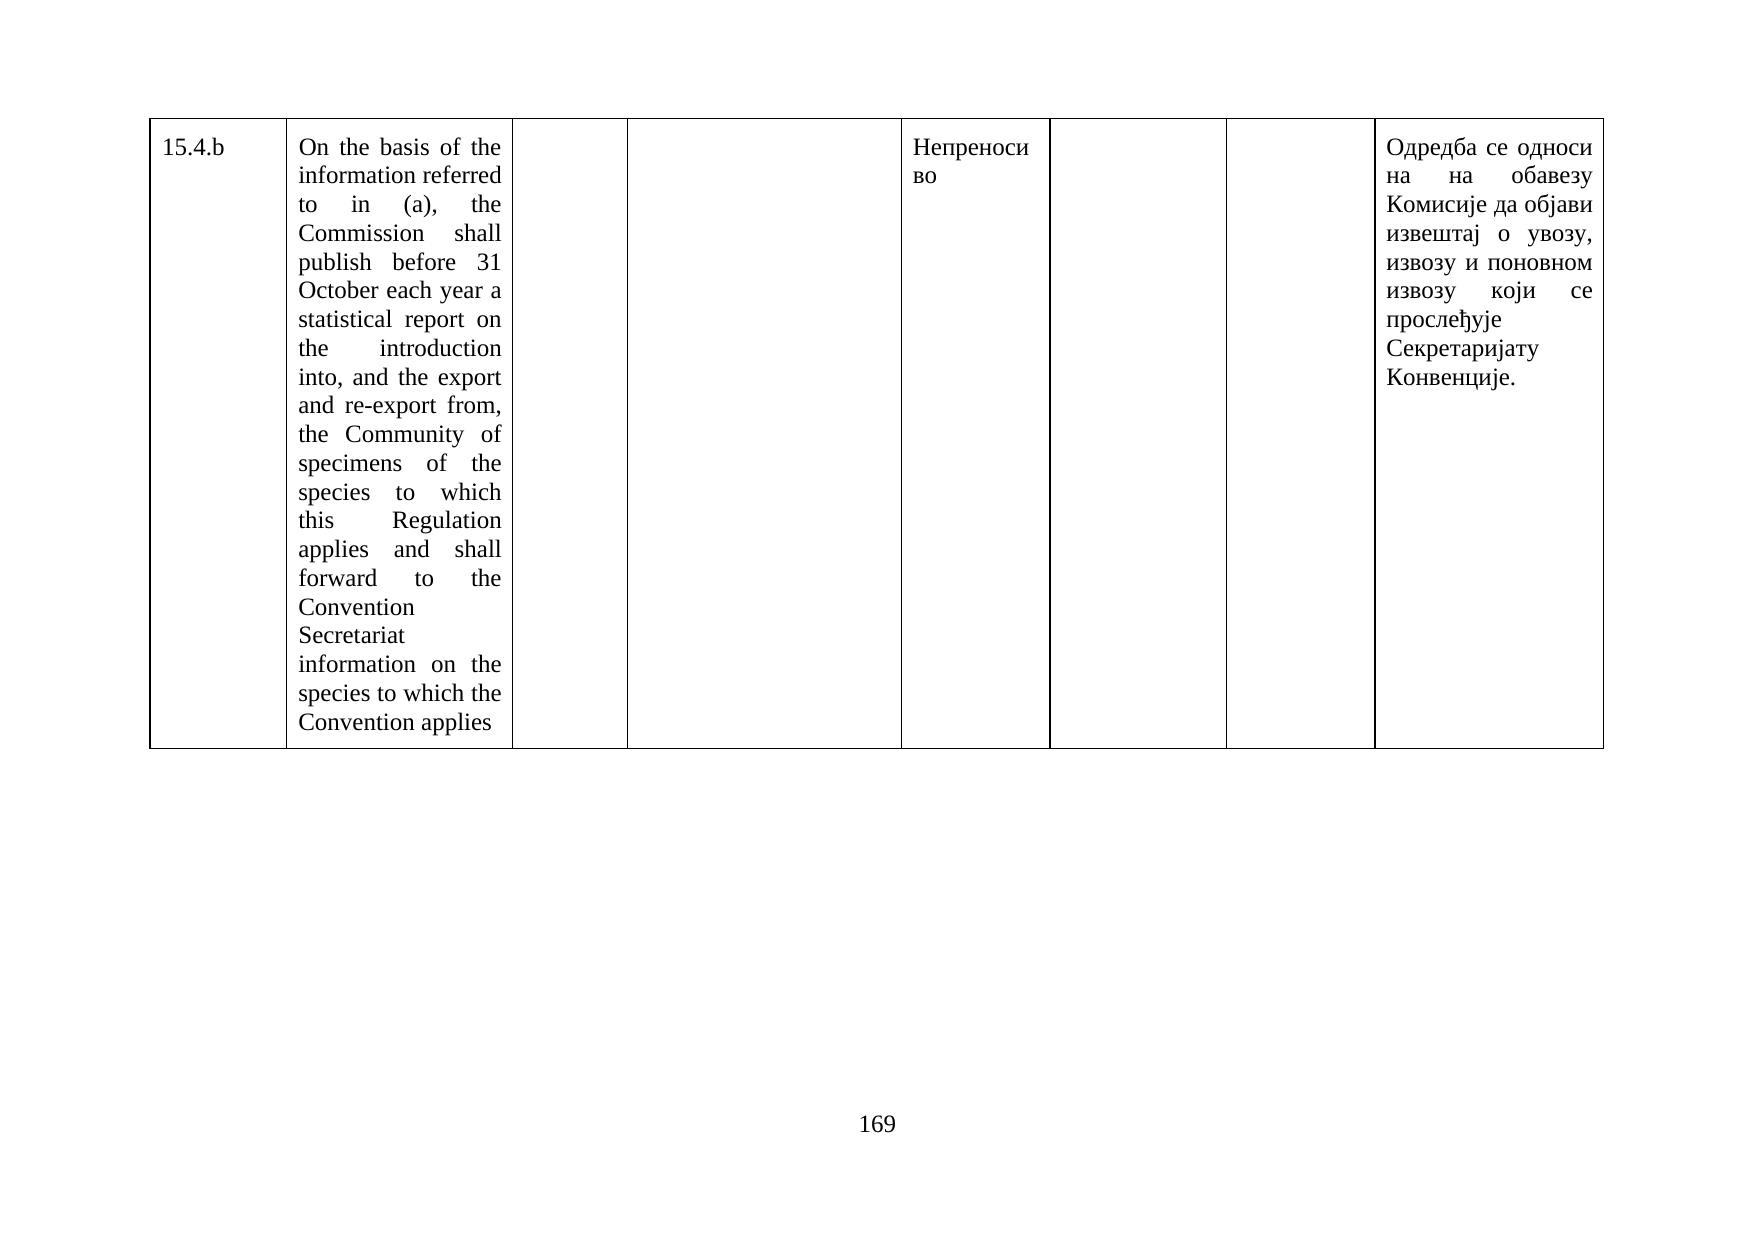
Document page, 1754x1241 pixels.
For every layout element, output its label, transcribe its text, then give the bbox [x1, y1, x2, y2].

table_cell Непреносиво [902, 119, 1049, 748]
table_cell [513, 119, 627, 748]
table_cell [628, 119, 901, 748]
table_cell On the basis of the information referred to in (a), the Commission shall publish before 31 October each year a statistical report on the introduction into, and the export and re-export from, the Community of specimens of the species to which this Regulation applies and shall forward to the Convention Secretariat information on the species to which the Convention applies [287, 119, 512, 748]
table_cell [1051, 119, 1226, 748]
table_cell [1227, 119, 1374, 748]
table_cell 15.4.b [151, 119, 286, 748]
table_cell Одредба се односи на на обавезу Комисије да објави извештај о увозу, извозу и поновном извозу који се прослеђује Секретаријату Конвенције. [1376, 119, 1603, 748]
